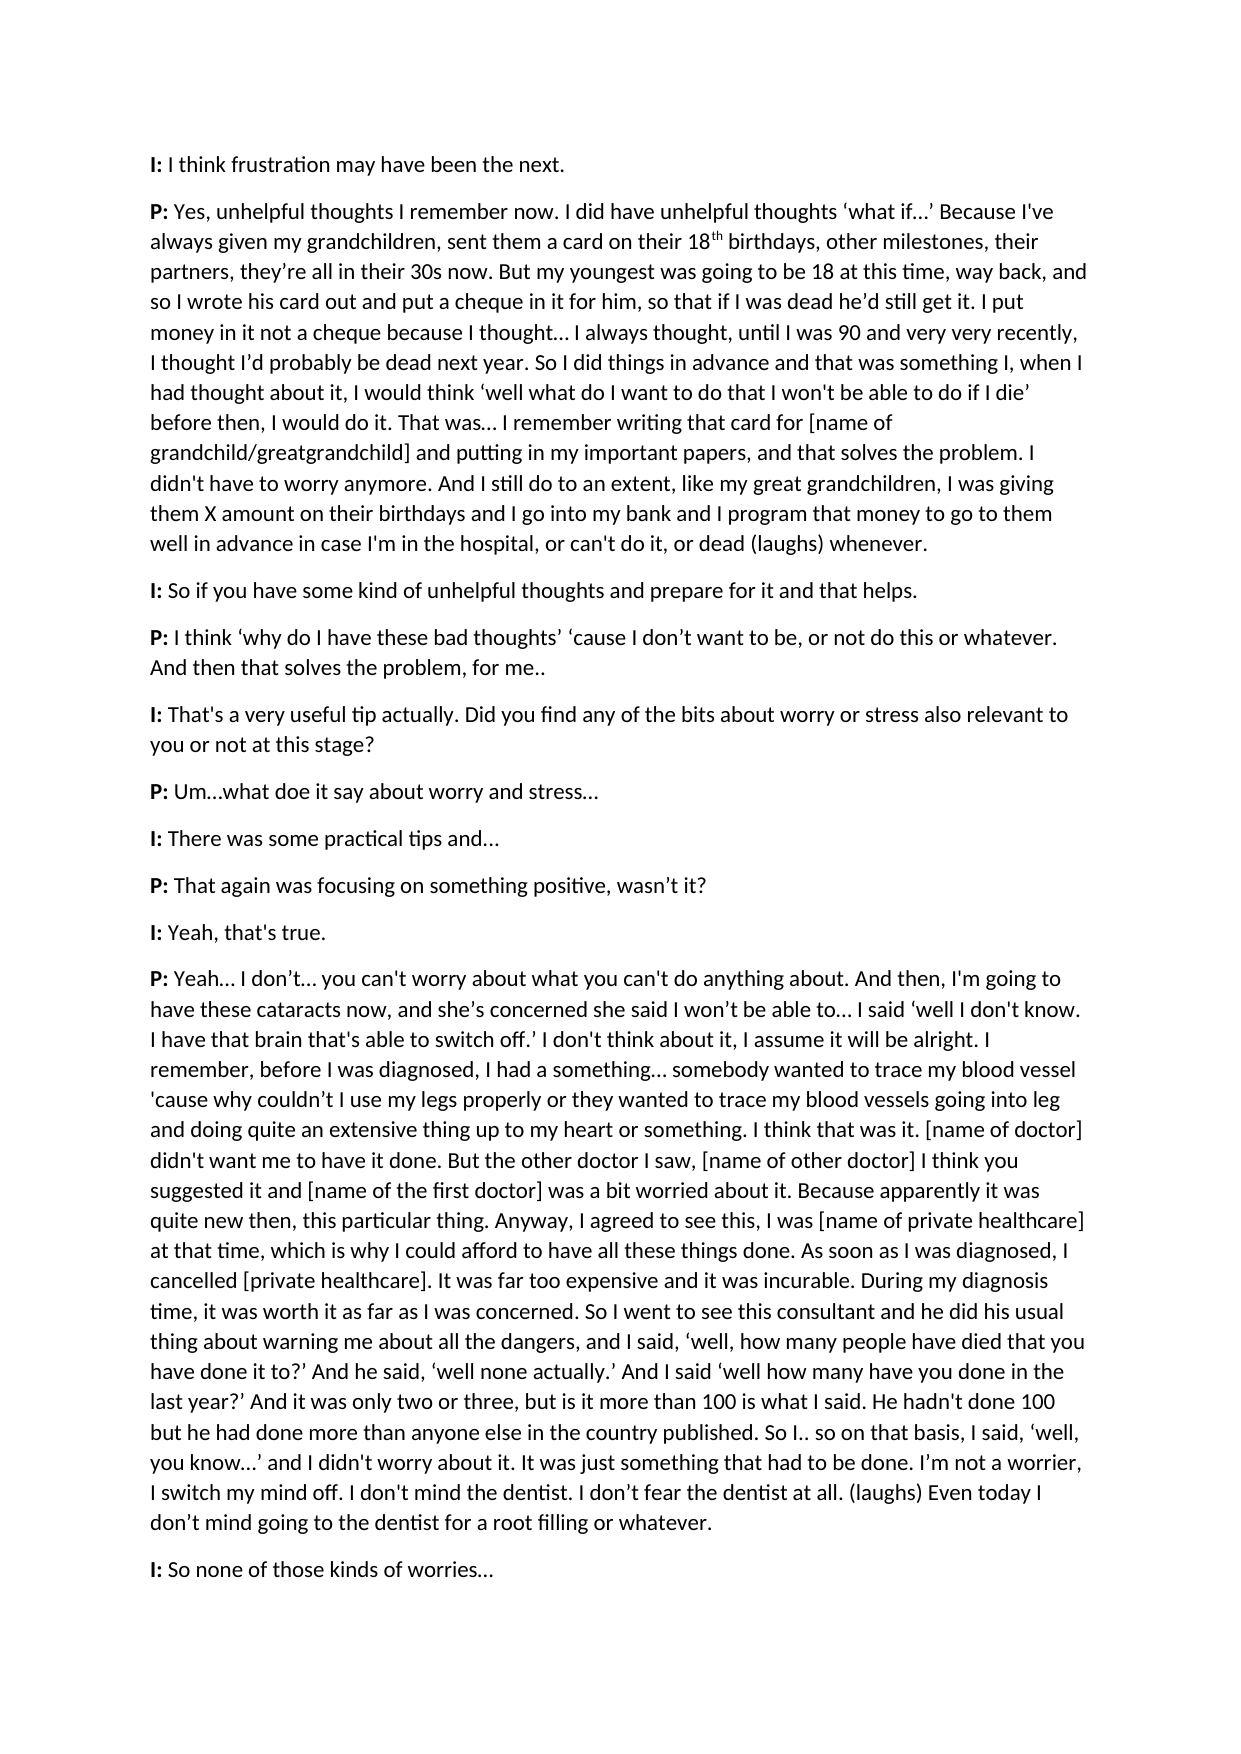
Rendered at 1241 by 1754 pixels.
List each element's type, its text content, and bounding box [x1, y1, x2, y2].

text I: I think frustration may have been the next. [150, 150, 1090, 178]
text I: So if you have some kind of unhelpful thoughts and prepare for it and that helps. [150, 576, 1090, 604]
text P: That again was focusing on something positive, wasn’t it? [150, 871, 1090, 899]
text I: So none of those kinds of worries… [150, 1555, 1090, 1583]
text P: I think ‘why do I have these bad thoughts’ ‘cause I don’t want to be, or not do this or whatever. And then that solves the problem, for me.. [150, 623, 1090, 681]
text I: Yeah, that's true. [150, 918, 1090, 946]
text P: Um…what doe it say about worry and stress… [150, 777, 1090, 805]
text I: That's a very useful tip actually. Did you find any of the bits about worry or stress also relevant to you or not at this stage? [150, 700, 1090, 758]
text I: There was some practical tips and... [150, 824, 1090, 852]
text P: Yeah… I don’t… you can't worry about what you can't do anything about. And then, I'm going to have these cataracts now, and she’s concerned she said I won’t be able to… I said ‘well I don't know. I have that brain that's able to switch off.’ I don't think about it, I assume it will be alright. I remember, before I was diagnosed, I had a something… somebody wanted to trace my blood vessel 'cause why couldn’t I use my legs properly or they wanted to trace my blood vessels going into leg and doing quite an extensive thing up to my heart or something. I think that was it. [name of doctor] didn't want me to have it done. But the other doctor I saw, [name of other doctor] I think you suggested it and [name of the first doctor] was a bit worried about it. Because apparently it was quite new then, this particular thing. Anyway, I agreed to see this, I was [name of private healthcare] at that time, which is why I could afford to have all these things done. As soon as I was diagnosed, I cancelled [private healthcare]. It was far too expensive and it was incurable. During my diagnosis time, it was worth it as far as I was concerned. So I went to see this consultant and he did his usual thing about warning me about all the dangers, and I said, ‘well, how many people have died that you have done it to?’ And he said, ‘well none actually.’ And I said ‘well how many have you done in the last year?’ And it was only two or three, but is it more than 100 is what I said. He hadn't done 100 but he had done more than anyone else in the country published. So I.. so on that basis, I said, ‘well, you know…’ and I didn't worry about it. It was just something that had to be done. I’m not a worrier, I switch my mind off. I don't mind the dentist. I don’t fear the dentist at all. (laughs) Even today I don’t mind going to the dentist for a root filling or whatever. [150, 964, 1090, 1536]
text P: Yes, unhelpful thoughts I remember now. I did have unhelpful thoughts ‘what if…’ Because I've always given my grandchildren, sent them a card on their 18th birthdays, other milestones, their partners, they’re all in their 30s now. But my youngest was going to be 18 at this time, way back, and so I wrote his card out and put a cheque in it for him, so that if I was dead he’d still get it. I put money in it not a cheque because I thought… I always thought, until I was 90 and very very recently, I thought I’d probably be dead next year. So I did things in advance and that was something I, when I had thought about it, I would think ‘well what do I want to do that I won't be able to do if I die’ before then, I would do it. That was… I remember writing that card for [name of grandchild/greatgrandchild] and putting in my important papers, and that solves the problem. I didn't have to worry anymore. And I still do to an extent, like my great grandchildren, I was giving them X amount on their birthdays and I go into my bank and I program that money to go to them well in advance in case I'm in the hospital, or can't do it, or dead (laughs) whenever. [150, 197, 1090, 557]
